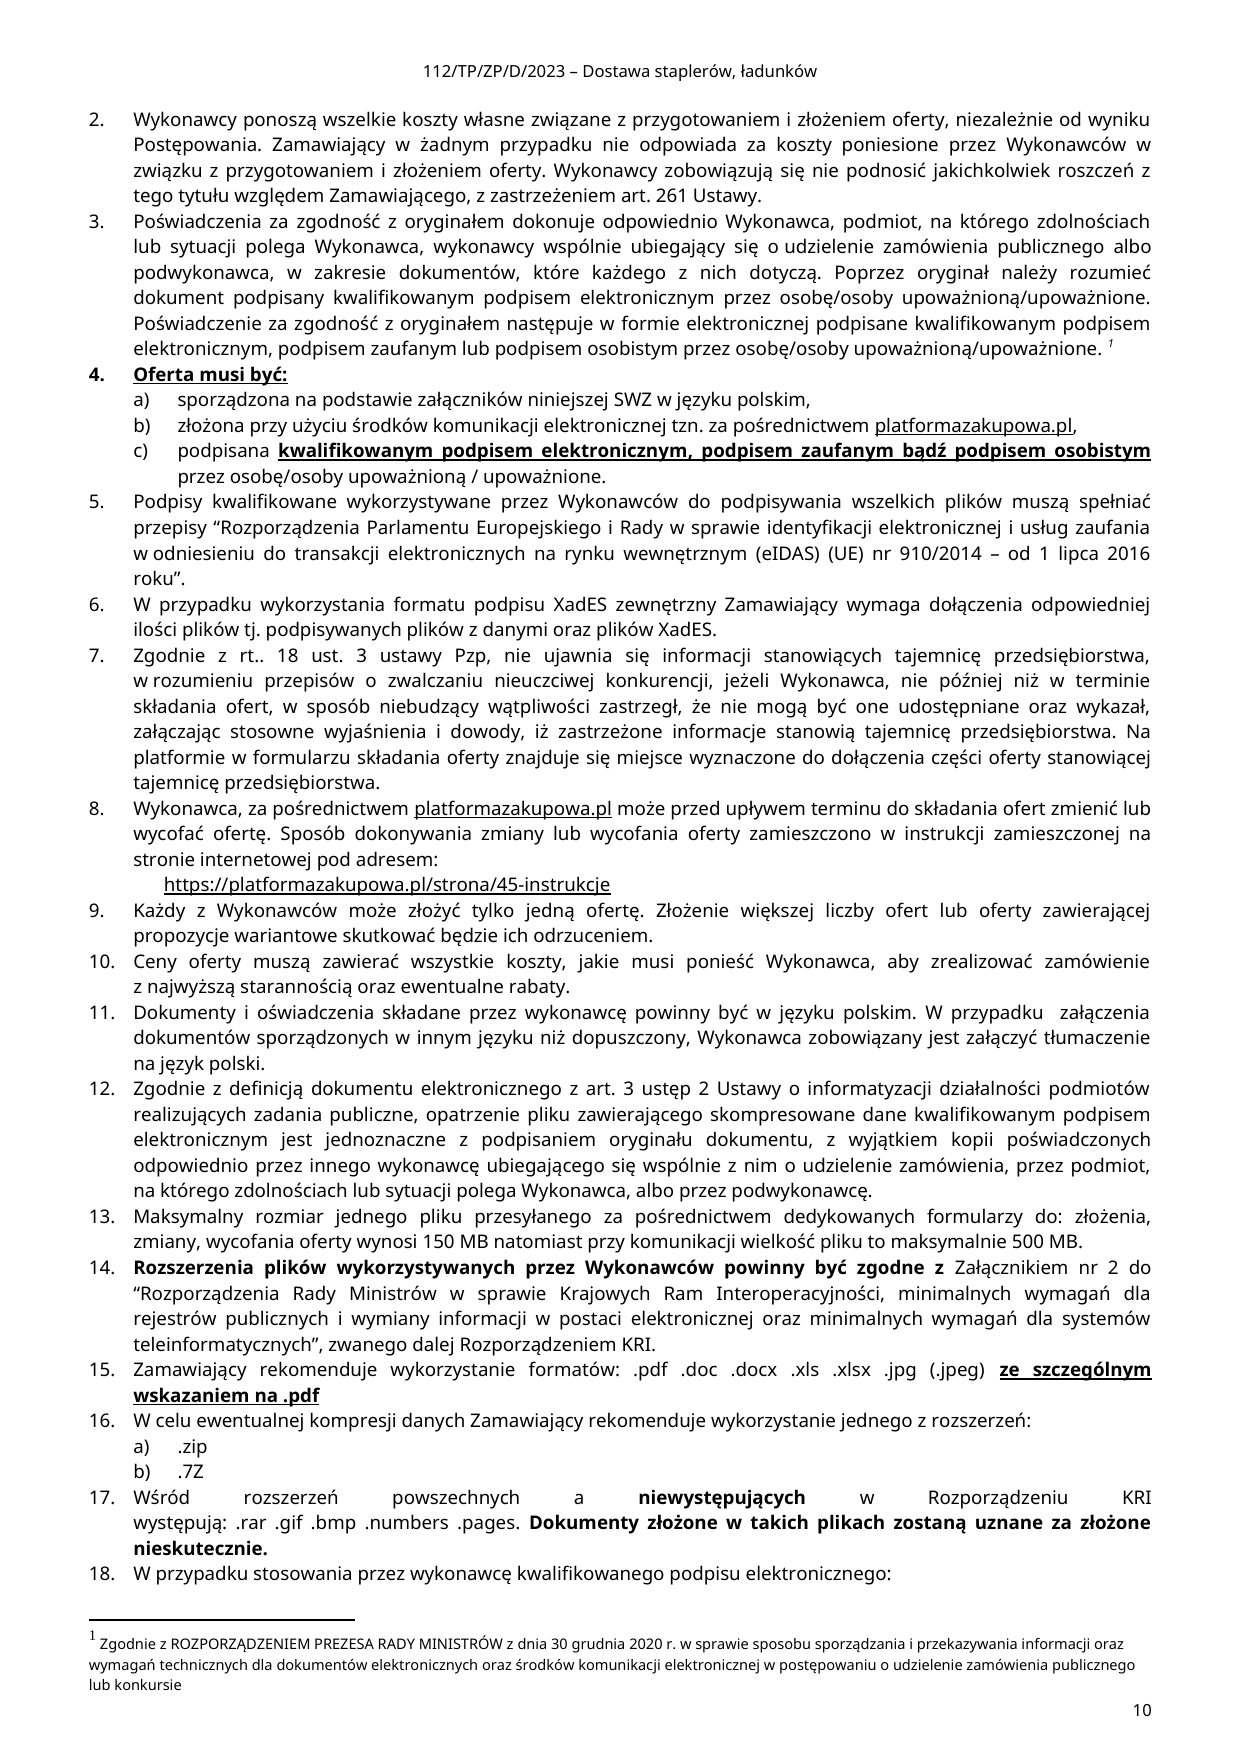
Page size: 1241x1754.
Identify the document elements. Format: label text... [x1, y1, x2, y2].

list Podpisy kwalifikowane wykorzystywane przez Wykonawców do podpisywania wszelkich plików muszą spełniać przepisy “Rozporządzenia Parlamentu Europejskiego i Rady w sprawie identyfikacji elektronicznej i usług zaufania w odniesieniu do transakcji elektronicznych na rynku wewnętrznym (eIDAS) (UE) nr 910/2014 – od 1 lipca 2016 roku”. [89, 489, 1152, 591]
list .7Z [133, 1458, 1152, 1484]
list Ceny oferty muszą zawierać wszystkie koszty, jakie musi ponieść Wykonawca, aby zrealizować zamówienie z najwyższą starannością oraz ewentualne rabaty. [89, 948, 1152, 999]
list podpisana kwalifikowanym podpisem elektronicznym, podpisem zaufanym bądź podpisem osobistym przez osobę/osoby upoważnioną / upoważnione. [133, 438, 1152, 489]
list Poświadczenia za zgodność z oryginałem dokonuje odpowiednio Wykonawca, podmiot, na którego zdolnościach lub sytuacji polega Wykonawca, wykonawcy wspólnie ubiegający się o udzielenie zamówienia publicznego albo podwykonawca, w zakresie dokumentów, które każdego z nich dotyczą. Poprzez oryginał należy rozumieć dokument podpisany kwalifikowanym podpisem elektronicznym przez osobę/osoby upoważnioną/upoważnione. Poświadczenie za zgodność z oryginałem następuje w formie elektronicznej podpisane kwalifikowanym podpisem elektronicznym, podpisem zaufanym lub podpisem osobistym przez osobę/osoby upoważnioną/upoważnione. [89, 208, 1152, 361]
list Oferta musi być: [89, 361, 1152, 387]
list Wykonawca, za pośrednictwem platformazakupowa.pl może przed upływem terminu do składania ofert zmienić lub wycofać ofertę. Sposób dokonywania zmiany lub wycofania oferty zamieszczono w instrukcji zamieszczonej na stronie internetowej pod adresem: [89, 795, 1152, 872]
list .zip [133, 1433, 1152, 1458]
text https://platformazakupowa.pl/strona/45-instrukcje [164, 872, 1152, 897]
list Zgodnie z definicją dokumentu elektronicznego z art. 3 ustęp 2 Ustawy o informatyzacji działalności podmiotów realizujących zadania publiczne, opatrzenie pliku zawierającego skompresowane dane kwalifikowanym podpisem elektronicznym jest jednoznaczne z podpisaniem oryginału dokumentu, z wyjątkiem kopii poświadczonych odpowiednio przez innego wykonawcę ubiegającego się wspólnie z nim o udzielenie zamówienia, przez podmiot, na którego zdolnościach lub sytuacji polega Wykonawca, albo przez podwykonawcę. [89, 1076, 1152, 1203]
list złożona przy użyciu środków komunikacji elektronicznej tzn. za pośrednictwem platformazakupowa.pl, [133, 412, 1152, 438]
list sporządzona na podstawie załączników niniejszej SWZ w języku polskim, [133, 387, 1152, 412]
list Zgodnie z rt.. 18 ust. 3 ustawy Pzp, nie ujawnia się informacji stanowiących tajemnicę przedsiębiorstwa, w rozumieniu przepisów o zwalczaniu nieuczciwej konkurencji, jeżeli Wykonawca, nie później niż w terminie składania ofert, w sposób niebudzący wątpliwości zastrzegł, że nie mogą być one udostępniane oraz wykazał, załączając stosowne wyjaśnienia i dowody, iż zastrzeżone informacje stanowią tajemnicę przedsiębiorstwa. Na platformie w formularzu składania oferty znajduje się miejsce wyznaczone do dołączenia części oferty stanowiącej tajemnicę przedsiębiorstwa. [89, 642, 1152, 795]
list Rozszerzenia plików wykorzystywanych przez Wykonawców powinny być zgodne z Załącznikiem nr 2 do “Rozporządzenia Rady Ministrów w sprawie Krajowych Ram Interoperacyjności, minimalnych wymagań dla rejestrów publicznych i wymiany informacji w postaci elektronicznej oraz minimalnych wymagań dla systemów teleinformatycznych”, zwanego dalej Rozporządzeniem KRI. [89, 1254, 1152, 1356]
list W przypadku stosowania przez wykonawcę kwalifikowanego podpisu elektronicznego: [89, 1561, 1152, 1586]
list W celu ewentualnej kompresji danych Zamawiający rekomenduje wykorzystanie jednego z rozszerzeń: [89, 1407, 1152, 1433]
list Dokumenty i oświadczenia składane przez wykonawcę powinny być w języku polskim. W przypadku załączenia dokumentów sporządzonych w innym języku niż dopuszczony, Wykonawca zobowiązany jest załączyć tłumaczenie na język polski. [89, 999, 1152, 1076]
list Zamawiający rekomenduje wykorzystanie formatów: .pdf .doc .docx .xls .xlsx .jpg (.jpeg) ze szczególnym wskazaniem na .pdf [89, 1356, 1152, 1407]
list W przypadku wykorzystania formatu podpisu XadES zewnętrzny Zamawiający wymaga dołączenia odpowiedniej ilości plików tj. podpisywanych plików z danymi oraz plików XadES. [89, 591, 1152, 642]
list Wykonawcy ponoszą wszelkie koszty własne związane z przygotowaniem i złożeniem oferty, niezależnie od wyniku Postępowania. Zamawiający w żadnym przypadku nie odpowiada za koszty poniesione przez Wykonawców w związku z przygotowaniem i złożeniem oferty. Wykonawcy zobowiązują się nie podnosić jakichkolwiek roszczeń z tego tytułu względem Zamawiającego, z zastrzeżeniem art. 261 Ustawy. [89, 106, 1152, 208]
list Maksymalny rozmiar jednego pliku przesyłanego za pośrednictwem dedykowanych formularzy do: złożenia, zmiany, wycofania oferty wynosi 150 MB natomiast przy komunikacji wielkość pliku to maksymalnie 500 MB. [89, 1203, 1152, 1254]
list Wśród rozszerzeń powszechnych a niewystępujących w Rozporządzeniu KRI występują: .rar .gif .bmp .numbers .pages. Dokumenty złożone w takich plikach zostaną uznane za złożone nieskutecznie. [89, 1484, 1152, 1561]
list Każdy z Wykonawców może złożyć tylko jedną ofertę. Złożenie większej liczby ofert lub oferty zawierającej propozycje wariantowe skutkować będzie ich odrzuceniem. [89, 897, 1152, 948]
